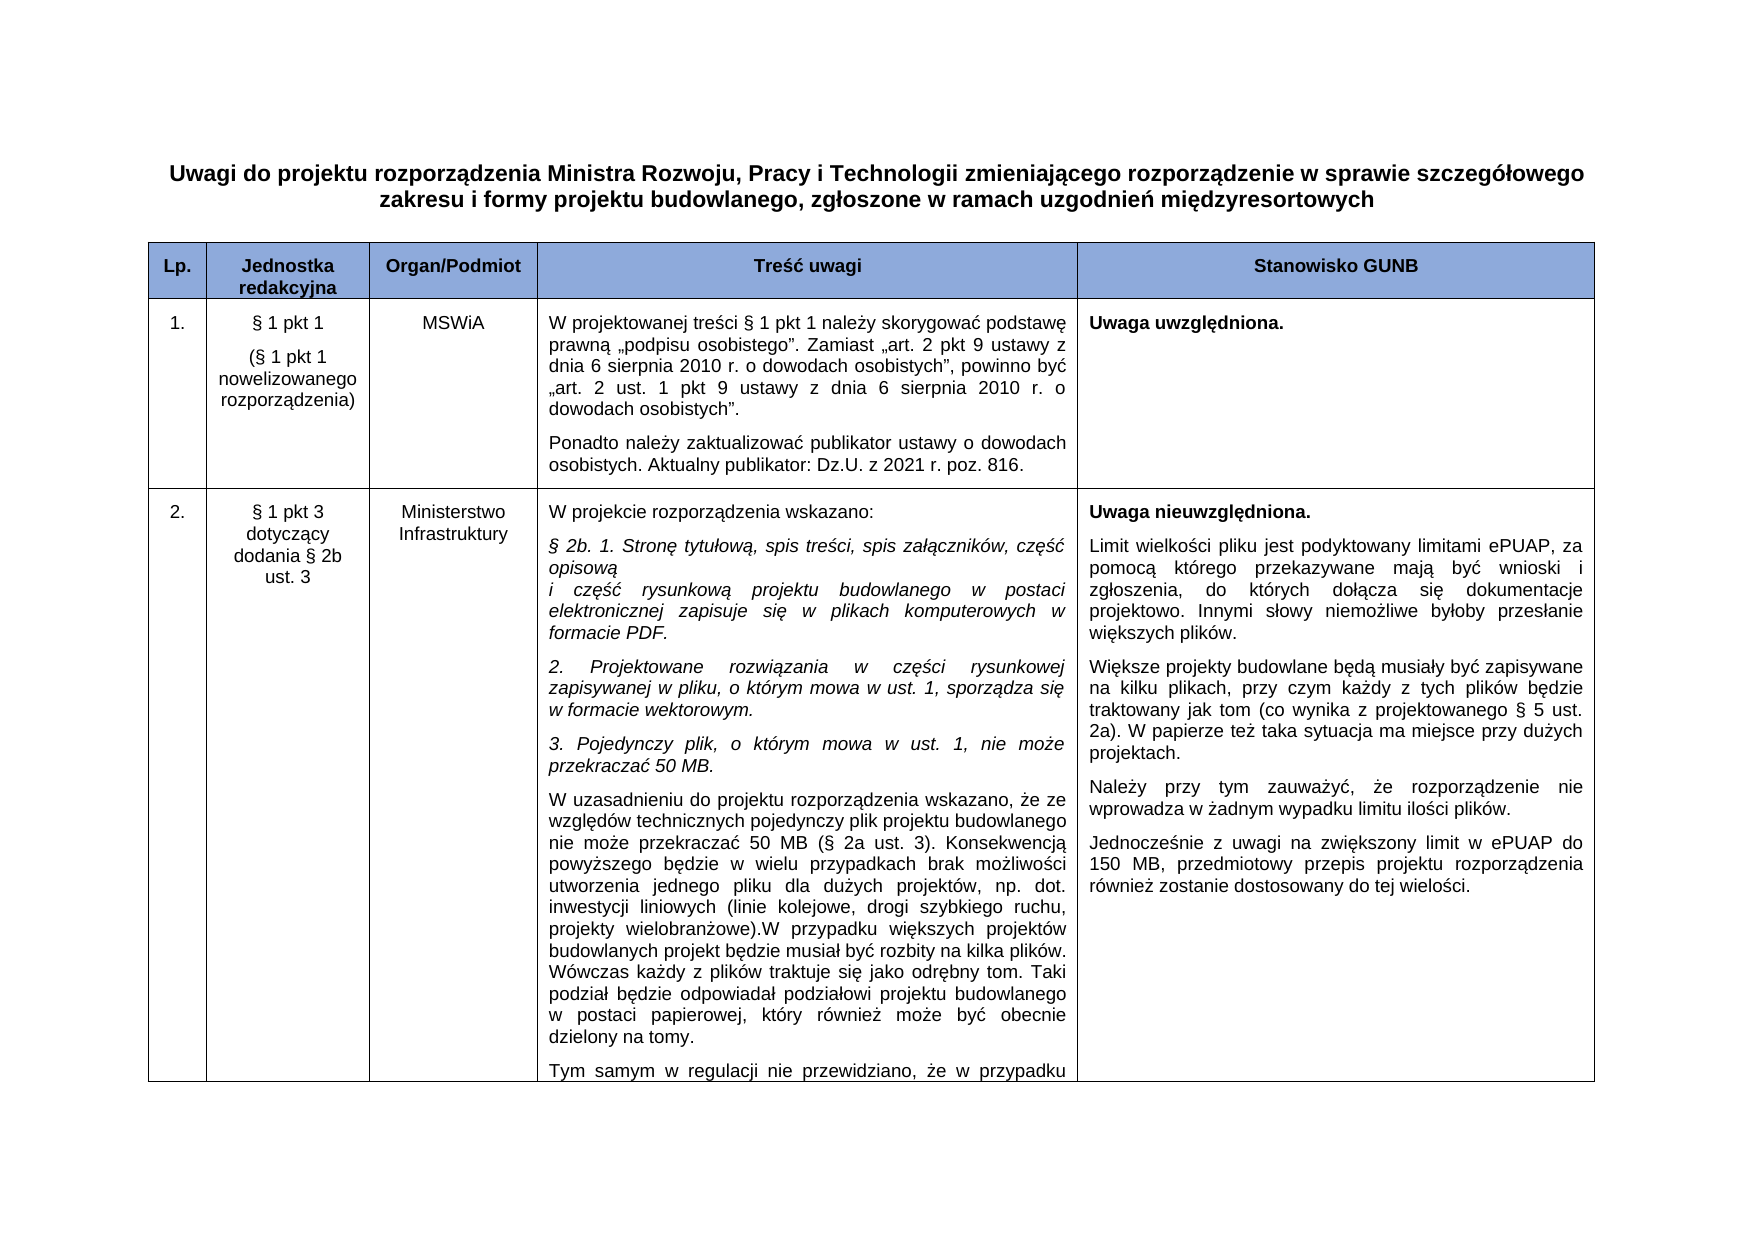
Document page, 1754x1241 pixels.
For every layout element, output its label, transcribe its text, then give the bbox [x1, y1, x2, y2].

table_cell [207, 489, 369, 1081]
table_cell Uwaga uwzględniona. [1078, 299, 1594, 488]
text Uwagi do projektu rozporządzenia Ministra Rozwoju, Pracy i Technologii zmieniającego rozporządzenie w sprawie szczegółowego zakresu i formy projektu budowlanego, zgłoszone w ramach uzgodnień międzyresortowych [148, 160, 1606, 213]
table_cell MSWiA [370, 299, 537, 488]
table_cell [1078, 489, 1594, 1081]
table_header Lp. [149, 243, 206, 298]
table_cell § 1 pkt 1 (§ 1 pkt 1 nowelizowanego rozporządzenia) [207, 299, 369, 488]
table_header Treść uwagi [538, 243, 1077, 298]
table_header Organ/Podmiot [370, 243, 537, 298]
table_cell W projektowanej treści § 1 pkt 1 należy skorygować podstawę prawną „podpisu osobistego”. Zamiast „art. 2 pkt 9 ustawy z dnia 6 sierpnia 2010 r. o dowodach osobistych”, powinno być „art. 2 ust. 1 pkt 9 ustawy z dnia 6 sierpnia 2010 r. o dowodach osobistych”. Ponadto należy zaktualizować publikator ustawy o dowodach osobistych. Aktualny publikator: Dz.U. z 2021 r. poz. 816. [538, 299, 1077, 488]
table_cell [370, 489, 537, 1081]
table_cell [538, 489, 1077, 1081]
table_header Jednostka redakcyjna [207, 243, 369, 298]
table_cell 1. [149, 299, 206, 488]
table_cell 2. [149, 489, 206, 1081]
table_header Stanowisko GUNB [1078, 243, 1594, 298]
